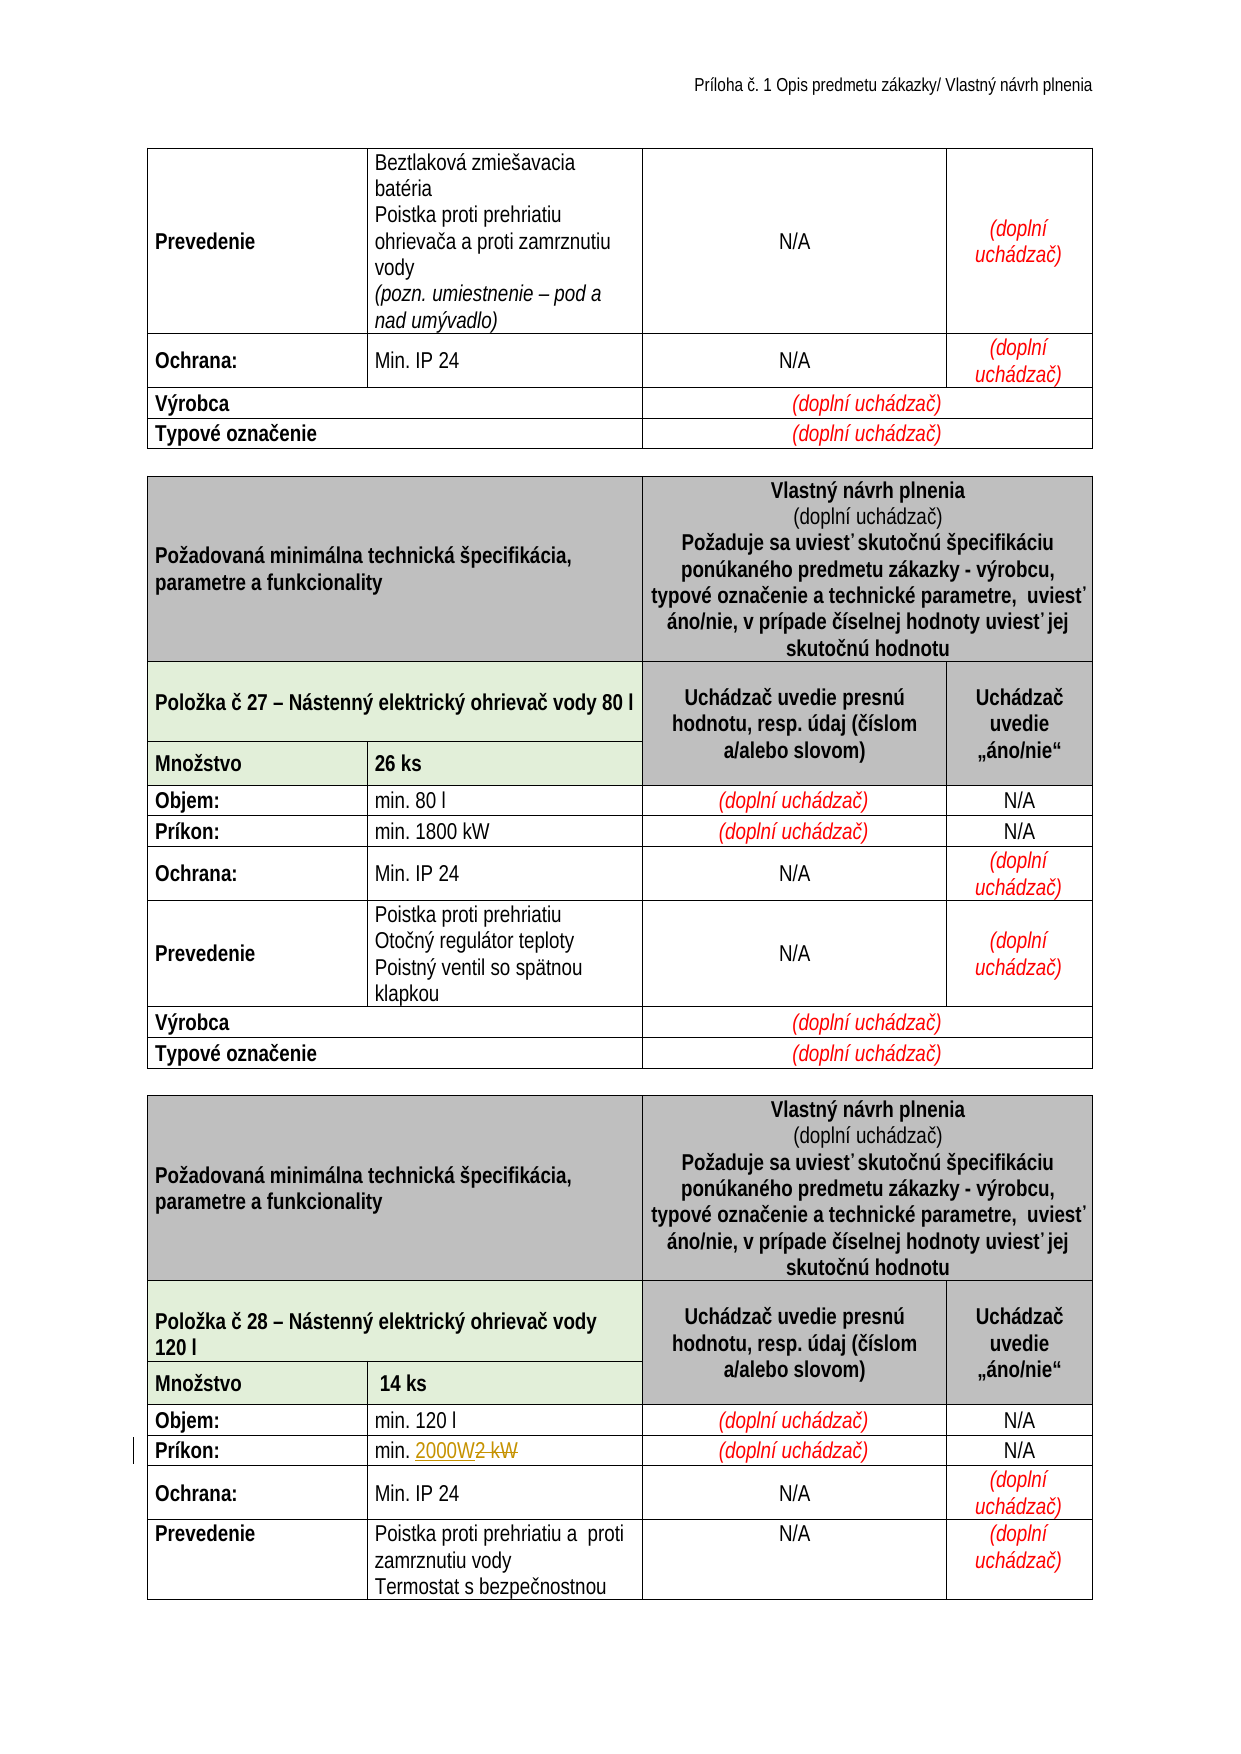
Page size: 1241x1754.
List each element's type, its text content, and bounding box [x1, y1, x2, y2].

table_cell Uchádzač uvedie presnú hodnotu, resp. údaj (číslom a/alebo slovom) [643, 1281, 946, 1404]
table_cell (doplní uchádzač) [947, 149, 1092, 333]
table_cell (doplní uchádzač) [643, 816, 946, 846]
table_cell Príkon: [148, 816, 367, 846]
table_cell Množstvo [148, 742, 367, 785]
table_cell Prevedenie [148, 149, 367, 333]
table_cell (doplní uchádzač) [643, 1038, 1092, 1067]
table_cell Objem: [148, 1405, 367, 1435]
table_cell (doplní uchádzač) [643, 786, 946, 815]
table_cell Ochrana: [148, 847, 367, 900]
table_cell Min. IP 24 [368, 334, 642, 387]
table_cell min. [368, 1436, 642, 1465]
table_cell Uchádzač uvedie „áno/nie“ [947, 662, 1092, 785]
table_cell Výrobca [148, 1007, 642, 1037]
table_cell Typové označenie [148, 1038, 642, 1067]
table_cell Objem: [148, 786, 367, 815]
table_cell (doplní uchádzač) [947, 847, 1092, 900]
table_cell N/A [947, 1405, 1092, 1435]
table_header Požadovaná minimálna technická špecifikácia, parametre a funkcionality [148, 477, 642, 661]
table_cell N/A [643, 1520, 946, 1599]
table_cell (doplní uchádzač) [643, 388, 1092, 417]
table_cell Položka č 28 – Nástenný elektrický ohrievač vody 120 l [148, 1281, 642, 1361]
table_cell Min. IP 24 [368, 847, 642, 900]
table_cell (doplní uchádzač) [643, 419, 1092, 448]
table_cell Ochrana: [148, 334, 367, 387]
table_cell N/A [643, 149, 946, 333]
table_cell Min. IP 24 [368, 1466, 642, 1519]
table_cell (doplní uchádzač) [947, 1520, 1092, 1599]
table_cell N/A [947, 1436, 1092, 1465]
table_cell Uchádzač uvedie „áno/nie“ [947, 1281, 1092, 1404]
table_cell Príkon: [148, 1436, 367, 1465]
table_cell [368, 1520, 642, 1599]
table_cell min. 80 l [368, 786, 642, 815]
table_cell N/A [947, 786, 1092, 815]
table_cell (doplní uchádzač) [947, 334, 1092, 387]
table_cell Prevedenie [148, 1520, 367, 1599]
table_cell (doplní uchádzač) [643, 1405, 946, 1435]
table_cell (doplní uchádzač) [643, 1007, 1092, 1037]
table_cell 14 ks [368, 1362, 642, 1404]
table_cell Ochrana: [148, 1466, 367, 1519]
table_cell (doplní uchádzač) [643, 1436, 946, 1465]
table_cell min. 120 l [368, 1405, 642, 1435]
table_cell Uchádzač uvedie presnú hodnotu, resp. údaj (číslom a/alebo slovom) [643, 662, 946, 785]
table_cell Beztlaková zmiešavacia batéria Poistka proti prehriatiu ohrievača a proti zamrznutiu vody (pozn. umiestnenie – pod a nad umývadlo) [368, 149, 642, 333]
table_cell N/A [947, 816, 1092, 846]
table_cell 26 ks [368, 742, 642, 785]
table_cell Výrobca [148, 388, 642, 417]
table_cell N/A [643, 1466, 946, 1519]
table_cell (doplní uchádzač) [947, 1466, 1092, 1519]
table_cell (doplní uchádzač) [947, 901, 1092, 1006]
table_cell Položka č 27 – Nástenný elektrický ohrievač vody 80 l [148, 662, 642, 741]
table_cell Poistka proti prehriatiu Otočný regulátor teploty Poistný ventil so spätnou klapkou [368, 901, 642, 1006]
table_cell min. 1800 kW [368, 816, 642, 846]
table_cell Typové označenie [148, 419, 642, 448]
table_cell N/A [643, 847, 946, 900]
table_cell N/A [643, 334, 946, 387]
table_cell Prevedenie [148, 901, 367, 1006]
table_cell Množstvo [148, 1362, 367, 1404]
table_header Požadovaná minimálna technická špecifikácia, parametre a funkcionality [148, 1096, 642, 1280]
table_cell N/A [643, 901, 946, 1006]
